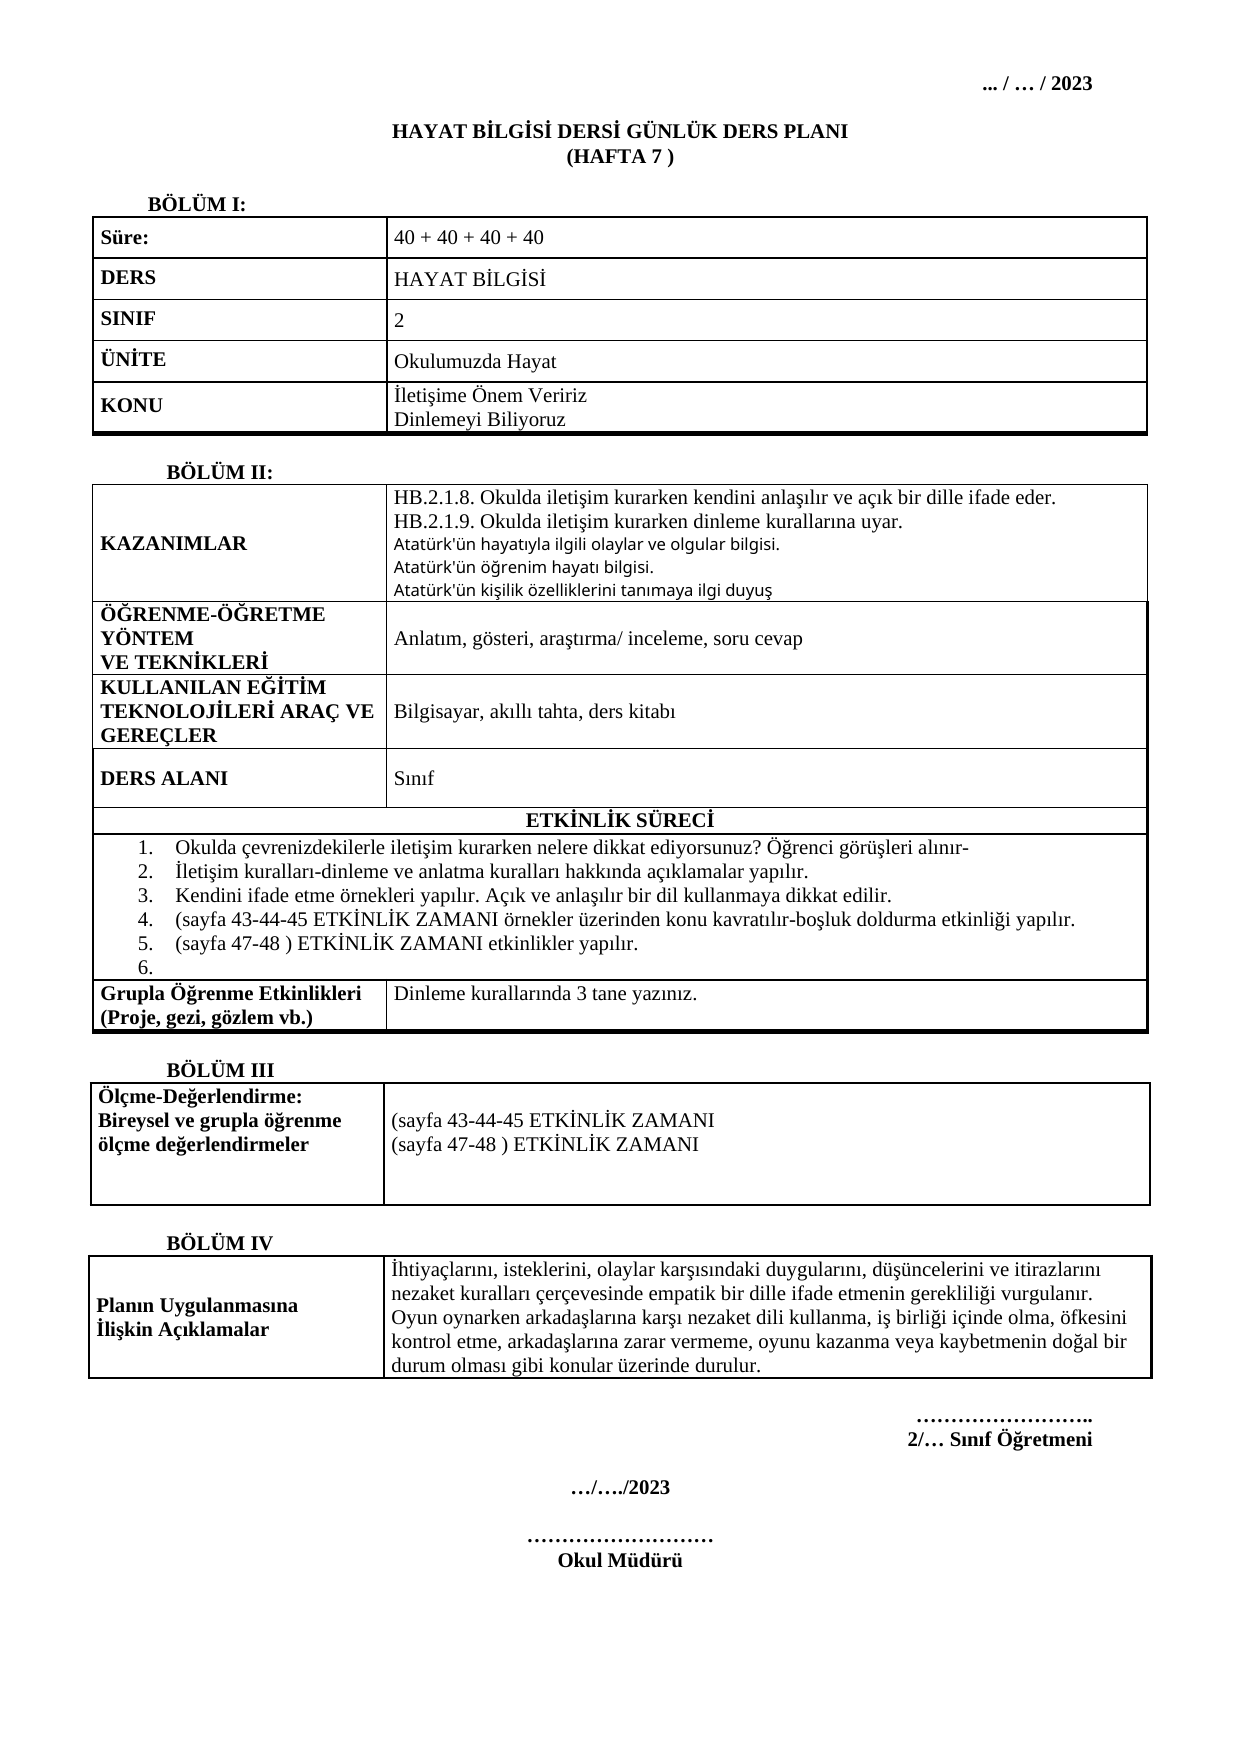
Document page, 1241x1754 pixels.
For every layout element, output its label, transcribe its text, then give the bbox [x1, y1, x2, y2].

text BÖLÜM II: [148, 459, 1092, 484]
table_cell Okulda çevrenizdekilerle iletişim kurarken nelere dikkat ediyorsunuz? Öğrenci görüşleri alınır- İletişim kuralları-dinleme ve anlatma kuralları hakkında açıklamalar yapılır. Kendini ifade etme örnekleri yapılır. Açık ve anlaşılır bir dil kullanmaya dikkat edilir. (sayfa 43-44-45 ETKİNLİK ZAMANI örnekler üzerinden konu kavratılır-boşluk doldurma etkinliği yapılır. (sayfa 47-48 ) ETKİNLİK ZAMANI etkinlikler yapılır. [94, 835, 1146, 979]
text Okul Müdürü [148, 1547, 1092, 1572]
text 2/… Sınıf Öğretmeni [148, 1427, 1092, 1451]
text …………………….. [148, 1403, 1092, 1427]
table_cell HAYAT BİLGİSİ [388, 259, 1146, 298]
table_header 40 + 40 + 40 + 40 [388, 218, 1146, 257]
table_header Ölçme-Değerlendirme: Bireysel ve grupla öğrenme ölçme değerlendirmeler [92, 1084, 383, 1204]
table_cell KONU [94, 383, 386, 431]
table_cell Anlatım, gösteri, araştırma/ inceleme, soru cevap [387, 602, 1146, 674]
table_cell DERS [94, 259, 386, 298]
table_cell Bilgisayar, akıllı tahta, ders kitabı [387, 675, 1146, 747]
table_header Planın Uygulanmasına İlişkin Açıklamalar [90, 1257, 383, 1377]
table_header (sayfa 43-44-45 ETKİNLİK ZAMANI (sayfa 47-48 ) ETKİNLİK ZAMANI [385, 1084, 1149, 1204]
table_cell ÖĞRENME-ÖĞRETME YÖNTEM VE TEKNİKLERİ [93, 602, 386, 674]
table_header KAZANIMLAR [93, 485, 386, 601]
table_header HB.2.1.8. Okulda iletişim kurarken kendini anlaşılır ve açık bir dille ifade eder. HB.2.1.9. Okulda iletişim kurarken dinleme kurallarına uyar. Atatürk'ün hayatıyla ilgili olaylar ve olgular bilgisi. Atatürk'ün öğrenim hayatı bilgisi. Atatürk'ün kişilik özelliklerini tanımaya ilgi duyuş [387, 485, 1147, 601]
subtitle BÖLÜM III [148, 1058, 1092, 1082]
table_header İhtiyaçlarını, isteklerini, olaylar karşısındaki duygularını, düşüncelerini ve itirazlarını nezaket kuralları çerçevesinde empatik bir dille ifade etmenin gerekliliği vurgulanır. Oyun oynarken arkadaşlarına karşı nezaket dili kullanma, iş birliği içinde olma, öfkesini kontrol etme, arkadaşlarına zarar vermeme, oyunu kazanma veya kaybetmenin doğal bir durum olması gibi konular üzerinde durulur. [385, 1257, 1150, 1377]
text HAYAT BİLGİSİ DERSİ GÜNLÜK DERS PLANI [148, 119, 1092, 143]
table_cell ETKİNLİK SÜRECİ [94, 808, 1146, 832]
table_cell İletişime Önem Veririz Dinlemeyi Biliyoruz [388, 383, 1146, 431]
text …/…./2023 [148, 1475, 1092, 1499]
table_cell DERS ALANI [94, 749, 386, 807]
table_cell 2 [388, 300, 1146, 340]
text (HAFTA 7 ) [148, 143, 1092, 168]
text ……………………… [148, 1523, 1092, 1547]
table_header Süre: [94, 218, 386, 257]
table_cell ÜNİTE [94, 341, 386, 381]
table_cell Dinleme kurallarında 3 tane yazınız. [387, 981, 1146, 1029]
table_cell Grupla Öğrenme Etkinlikleri (Proje, gezi, gözlem vb.) [94, 981, 386, 1029]
text ... / … / 2023 [148, 71, 1092, 95]
table_cell Sınıf [387, 749, 1146, 807]
subtitle BÖLÜM IV [148, 1231, 1092, 1254]
text BÖLÜM I: [148, 192, 1092, 216]
table_cell Okulumuzda Hayat [388, 341, 1146, 381]
table_cell KULLANILAN EĞİTİM TEKNOLOJİLERİ ARAÇ VE GEREÇLER [93, 675, 386, 747]
table_cell SINIF [94, 300, 386, 340]
